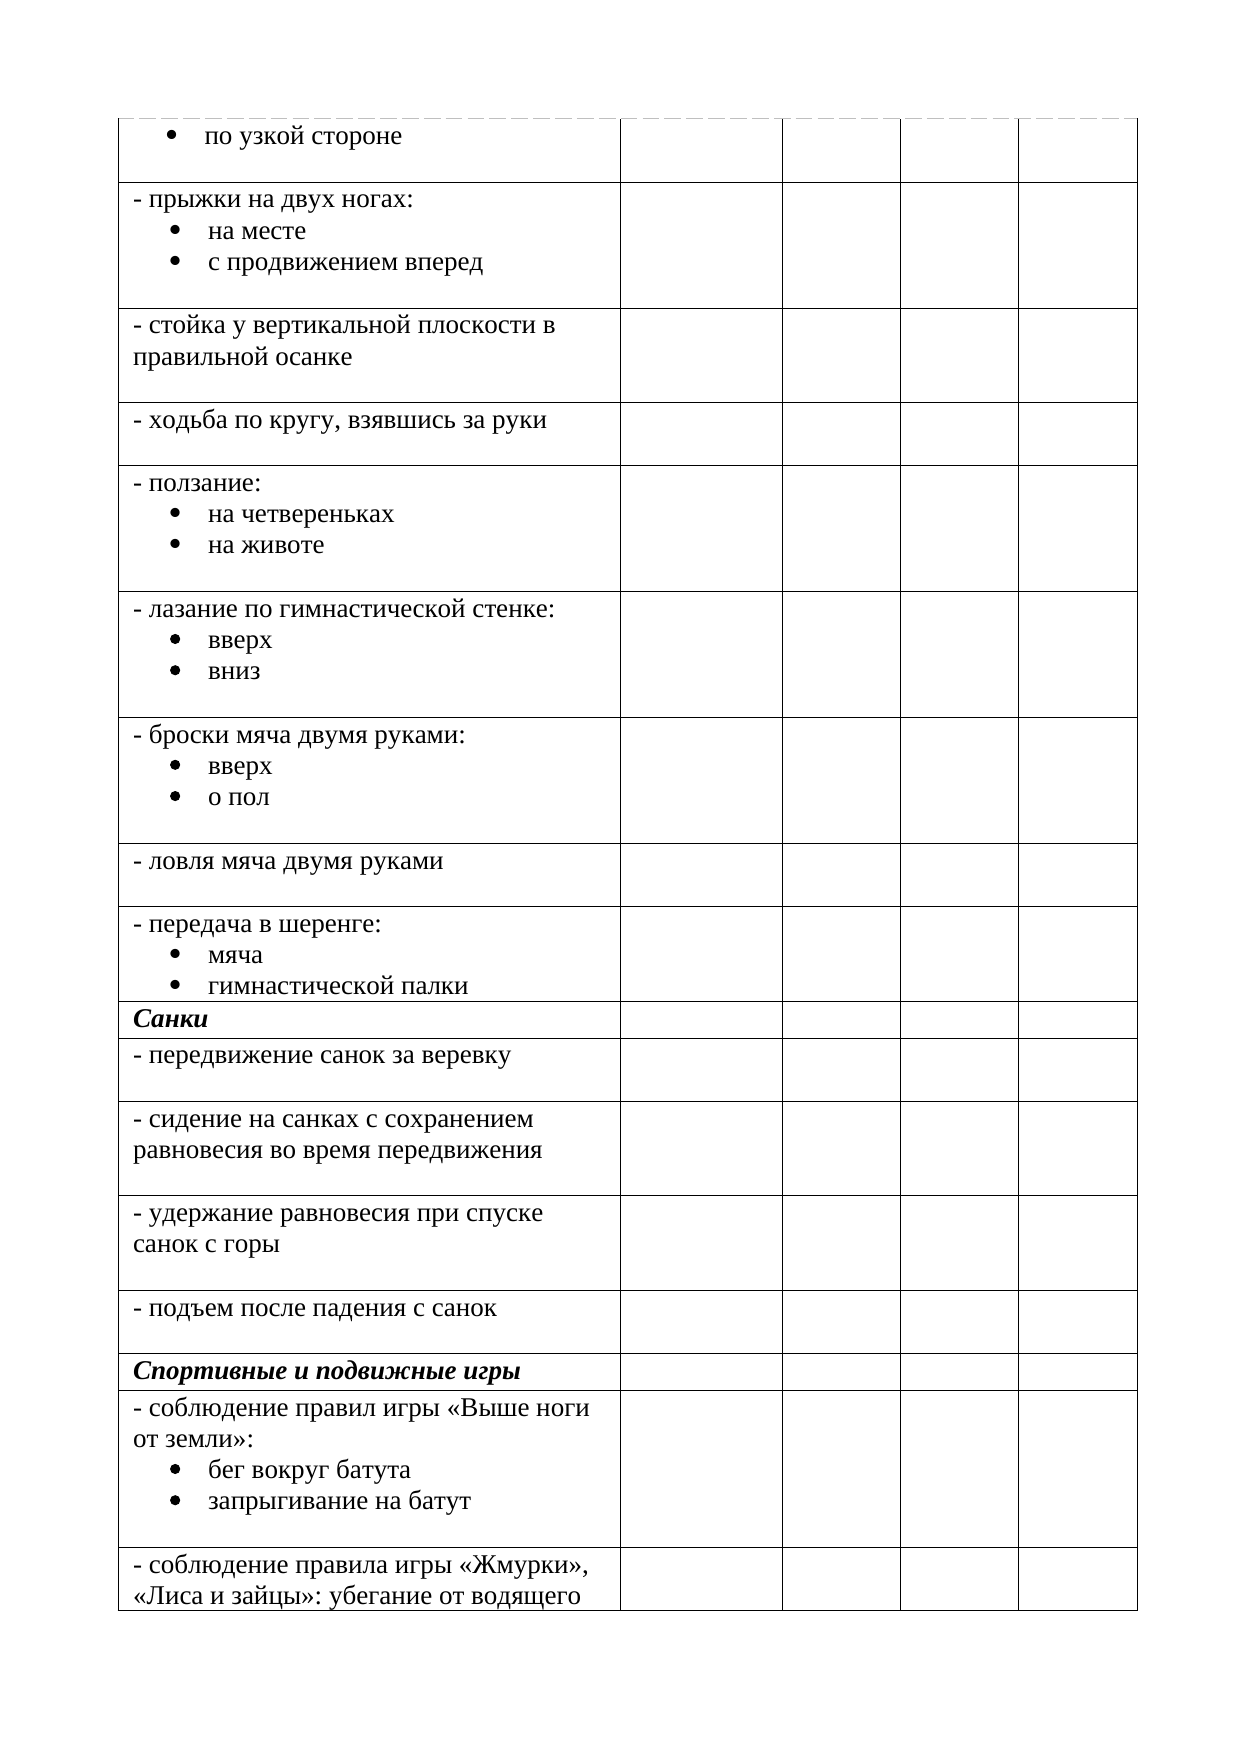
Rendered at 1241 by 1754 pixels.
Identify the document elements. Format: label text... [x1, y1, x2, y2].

table_cell [1019, 466, 1137, 591]
table_cell [783, 1002, 900, 1037]
table_cell [1019, 718, 1137, 843]
table_cell [783, 466, 900, 591]
table_cell - передвижение санок за веревку [119, 1039, 620, 1101]
table_cell [901, 466, 1018, 591]
table_cell [1019, 118, 1137, 182]
table_cell - ловля мяча двумя руками [119, 844, 620, 906]
table_cell [1019, 1291, 1137, 1353]
table_cell - ходьба по кругу, взявшись за руки [119, 403, 620, 465]
table_cell [1019, 907, 1137, 1001]
table_cell [901, 1196, 1018, 1290]
table_cell [1019, 309, 1137, 402]
table_cell [621, 1548, 782, 1610]
table_cell [621, 1391, 782, 1547]
table_cell [901, 309, 1018, 402]
table_cell - сидение на санках с сохранением равновесия во время передвижения [119, 1102, 620, 1195]
table_cell [1019, 1354, 1137, 1390]
table_cell [621, 1102, 782, 1195]
table_cell [901, 118, 1018, 182]
table_cell [1019, 1039, 1137, 1101]
table_cell [783, 183, 900, 307]
table_cell [901, 183, 1018, 307]
table_cell - подъем после падения с санок [119, 1291, 620, 1353]
table_cell [901, 844, 1018, 906]
table_cell [783, 907, 900, 1001]
table_cell [1019, 183, 1137, 307]
table_cell - прыжки на двух ногах: на месте с продвижением вперед [119, 183, 620, 307]
table_cell [783, 1196, 900, 1290]
table_cell [901, 907, 1018, 1001]
table_cell [621, 718, 782, 843]
table_cell - передача в шеренге: мяча гимнастической палки [119, 907, 620, 1001]
table_cell [1019, 1548, 1137, 1610]
table_cell [1019, 1102, 1137, 1195]
table_cell [783, 1548, 900, 1610]
table_cell - лазание по гимнастической стенке: вверх вниз [119, 592, 620, 717]
table_cell [1019, 1002, 1137, 1037]
table_cell [901, 1002, 1018, 1037]
table_cell [621, 1354, 782, 1390]
table_cell [1019, 844, 1137, 906]
table_cell [783, 592, 900, 717]
table_cell [621, 1039, 782, 1101]
table_cell [901, 1548, 1018, 1610]
table_cell [621, 1196, 782, 1290]
table_cell [783, 718, 900, 843]
table_cell [621, 466, 782, 591]
table_cell - ползание: на четвереньках на животе [119, 466, 620, 591]
table_cell [1019, 1196, 1137, 1290]
table_cell [1019, 592, 1137, 717]
table_cell - удержание равновесия при спуске санок с горы [119, 1196, 620, 1290]
table_cell [621, 1291, 782, 1353]
table_cell [783, 118, 901, 182]
table_cell [783, 403, 900, 465]
table_cell [621, 309, 782, 402]
table_cell - броски мяча двумя руками: вверх о пол [119, 718, 620, 843]
table_cell [901, 718, 1018, 843]
table_cell [901, 1039, 1018, 1101]
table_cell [119, 118, 620, 182]
table_cell - стойка у вертикальной плоскости в правильной осанке [119, 309, 620, 402]
table_cell [783, 1291, 900, 1353]
table_cell [621, 403, 782, 465]
table_cell [783, 1039, 900, 1101]
table_cell [901, 1354, 1018, 1390]
table_cell [783, 309, 900, 402]
table_cell [1019, 1391, 1137, 1547]
table_cell [783, 844, 900, 906]
table_cell [901, 403, 1018, 465]
table_cell [621, 592, 782, 717]
table_cell [783, 1102, 900, 1195]
table_cell [901, 1291, 1018, 1353]
table_cell Санки [119, 1002, 620, 1037]
table_cell [1019, 403, 1137, 465]
table_cell Спортивные и подвижные игры [119, 1354, 620, 1390]
table_cell [783, 1354, 900, 1390]
table_cell - соблюдение правил игры «Выше ноги от земли»: бег вокруг батута запрыгивание на батут [119, 1391, 620, 1547]
table_cell [621, 844, 782, 906]
table_cell [621, 118, 782, 182]
table_cell [621, 1002, 782, 1037]
table_cell [621, 907, 782, 1001]
table_cell [901, 1102, 1018, 1195]
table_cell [119, 1548, 620, 1610]
table_cell [783, 1391, 900, 1547]
table_cell [901, 1391, 1018, 1547]
table_cell [901, 592, 1018, 717]
table_cell [621, 183, 782, 307]
